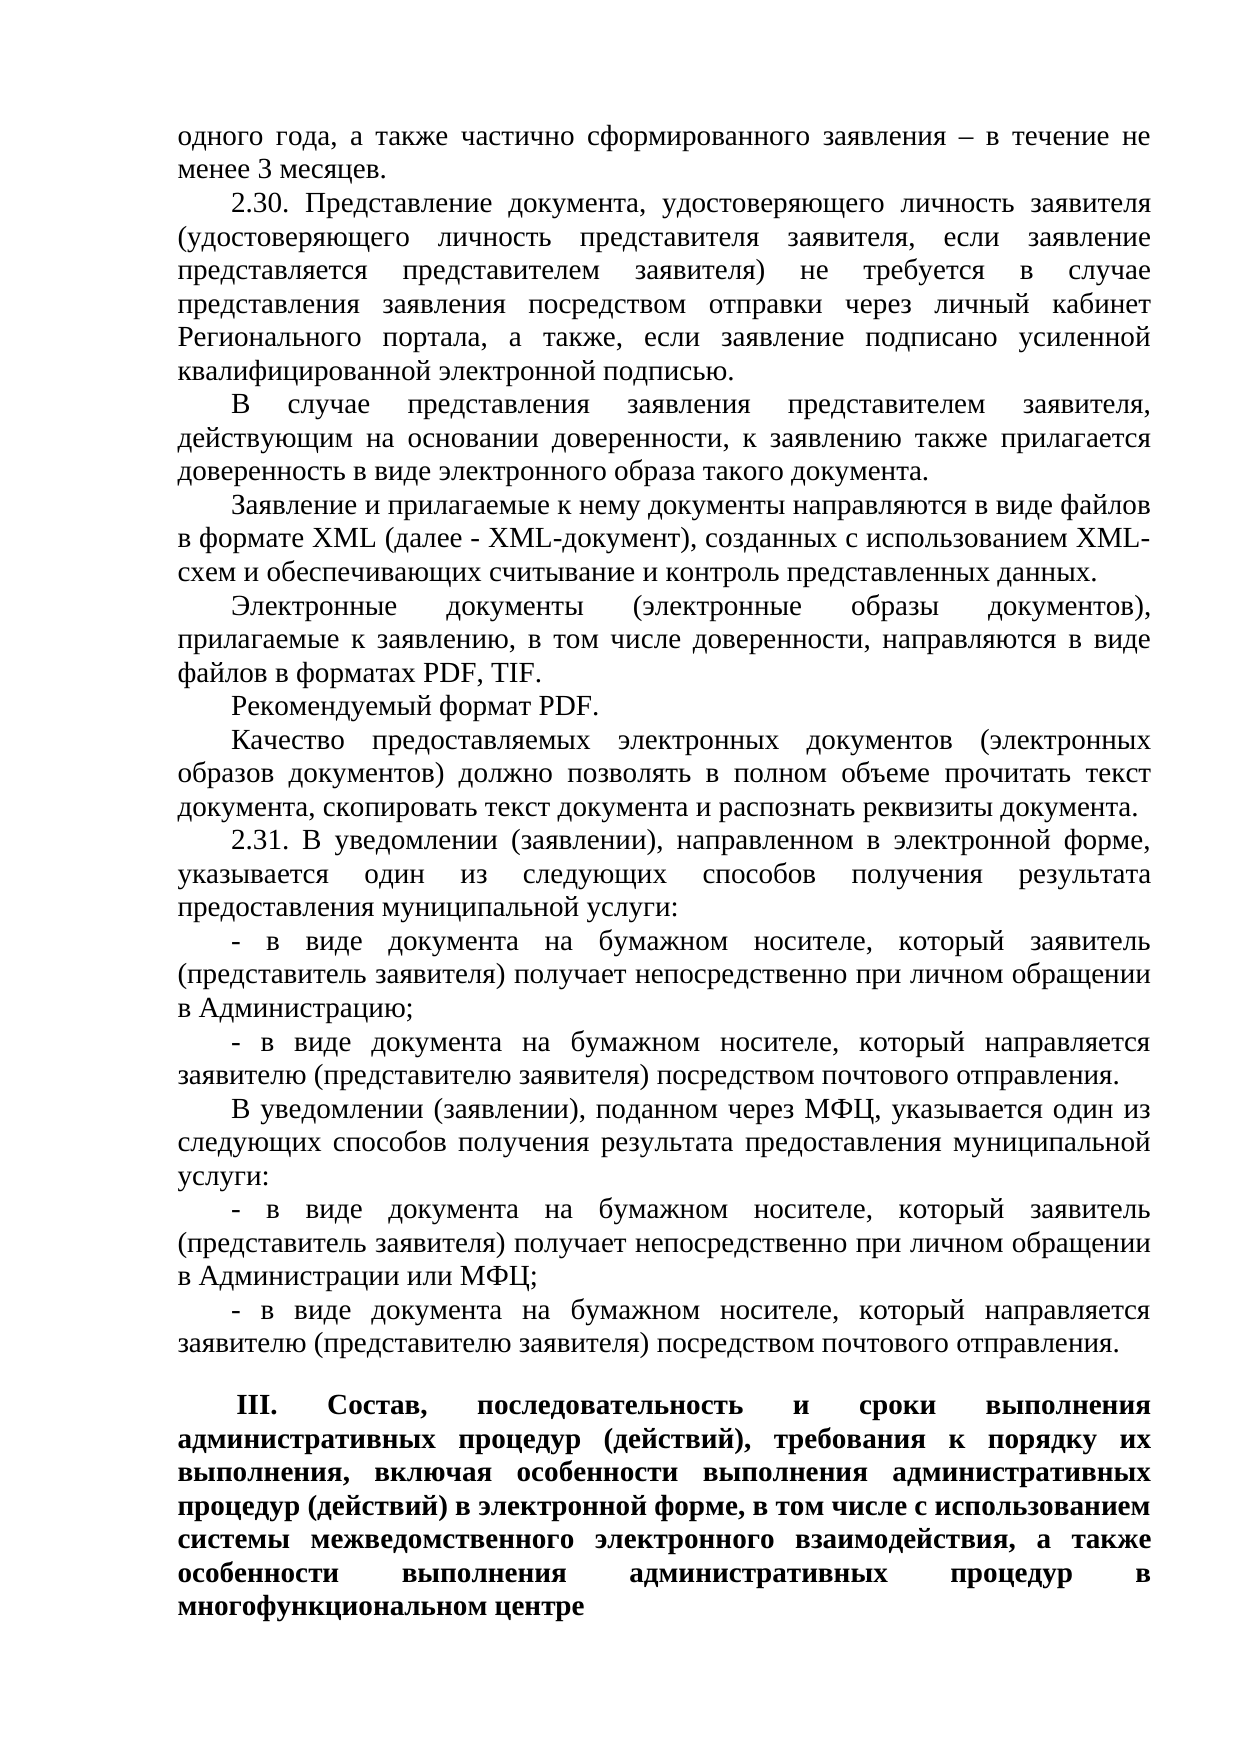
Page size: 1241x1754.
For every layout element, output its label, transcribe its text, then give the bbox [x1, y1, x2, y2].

text - в виде документа на бумажном носителе, который направляется заявителю (представителю заявителя) посредством почтового отправления. [177, 1024, 1152, 1091]
text 2.31. В уведомлении (заявлении), направленном в электронной форме, указывается один из следующих способов получения результата предоставления муниципальной услуги: [177, 822, 1152, 923]
text Заявление и прилагаемые к нему документы направляются в виде файлов в формате XML (далее - XML-документ), созданных с использованием XML-схем и обеспечивающих считывание и контроль представленных данных. [177, 487, 1152, 588]
text - в виде документа на бумажном носителе, который заявитель (представитель заявителя) получает непосредственно при личном обращении в Администрацию; [177, 923, 1152, 1024]
text Качество предоставляемых электронных документов (электронных образов документов) должно позволять в полном объеме прочитать текст документа, скопировать текст документа и распознать реквизиты документа. [177, 722, 1152, 822]
text В случае представления заявления представителем заявителя, действующим на основании доверенности, к заявлению также прилагается доверенность в виде электронного образа такого документа. [177, 386, 1152, 487]
text 2.30. Представление документа, удостоверяющего личность заявителя (удостоверяющего личность представителя заявителя, если заявление представляется представителем заявителя) не требуется в случае представления заявления посредством отправки через личный кабинет Регионального портала, а также, если заявление подписано усиленной квалифицированной электронной подписью. [177, 185, 1152, 386]
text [177, 118, 1152, 185]
text - в виде документа на бумажном носителе, который направляется заявителю (представителю заявителя) посредством почтового отправления. [177, 1292, 1152, 1359]
text Рекомендуемый формат PDF. [177, 688, 1152, 722]
text Электронные документы (электронные образы документов), прилагаемые к заявлению, в том числе доверенности, направляются в виде файлов в форматах PDF, TIF. [177, 588, 1152, 688]
text В уведомлении (заявлении), поданном через МФЦ, указывается один из следующих способов получения результата предоставления муниципальной услуги: [177, 1091, 1152, 1191]
text - в виде документа на бумажном носителе, который заявитель (представитель заявителя) получает непосредственно при личном обращении в Администрации или МФЦ; [177, 1191, 1152, 1292]
text III. Состав, последовательность и сроки выполнения административных процедур (действий), требования к порядку их выполнения, включая особенности выполнения административных процедур (действий) в электронной форме, в том числе с использованием системы межведомственного электронного взаимодействия, а также особенности выполнения административных процедур в многофункциональном центре [177, 1387, 1152, 1622]
